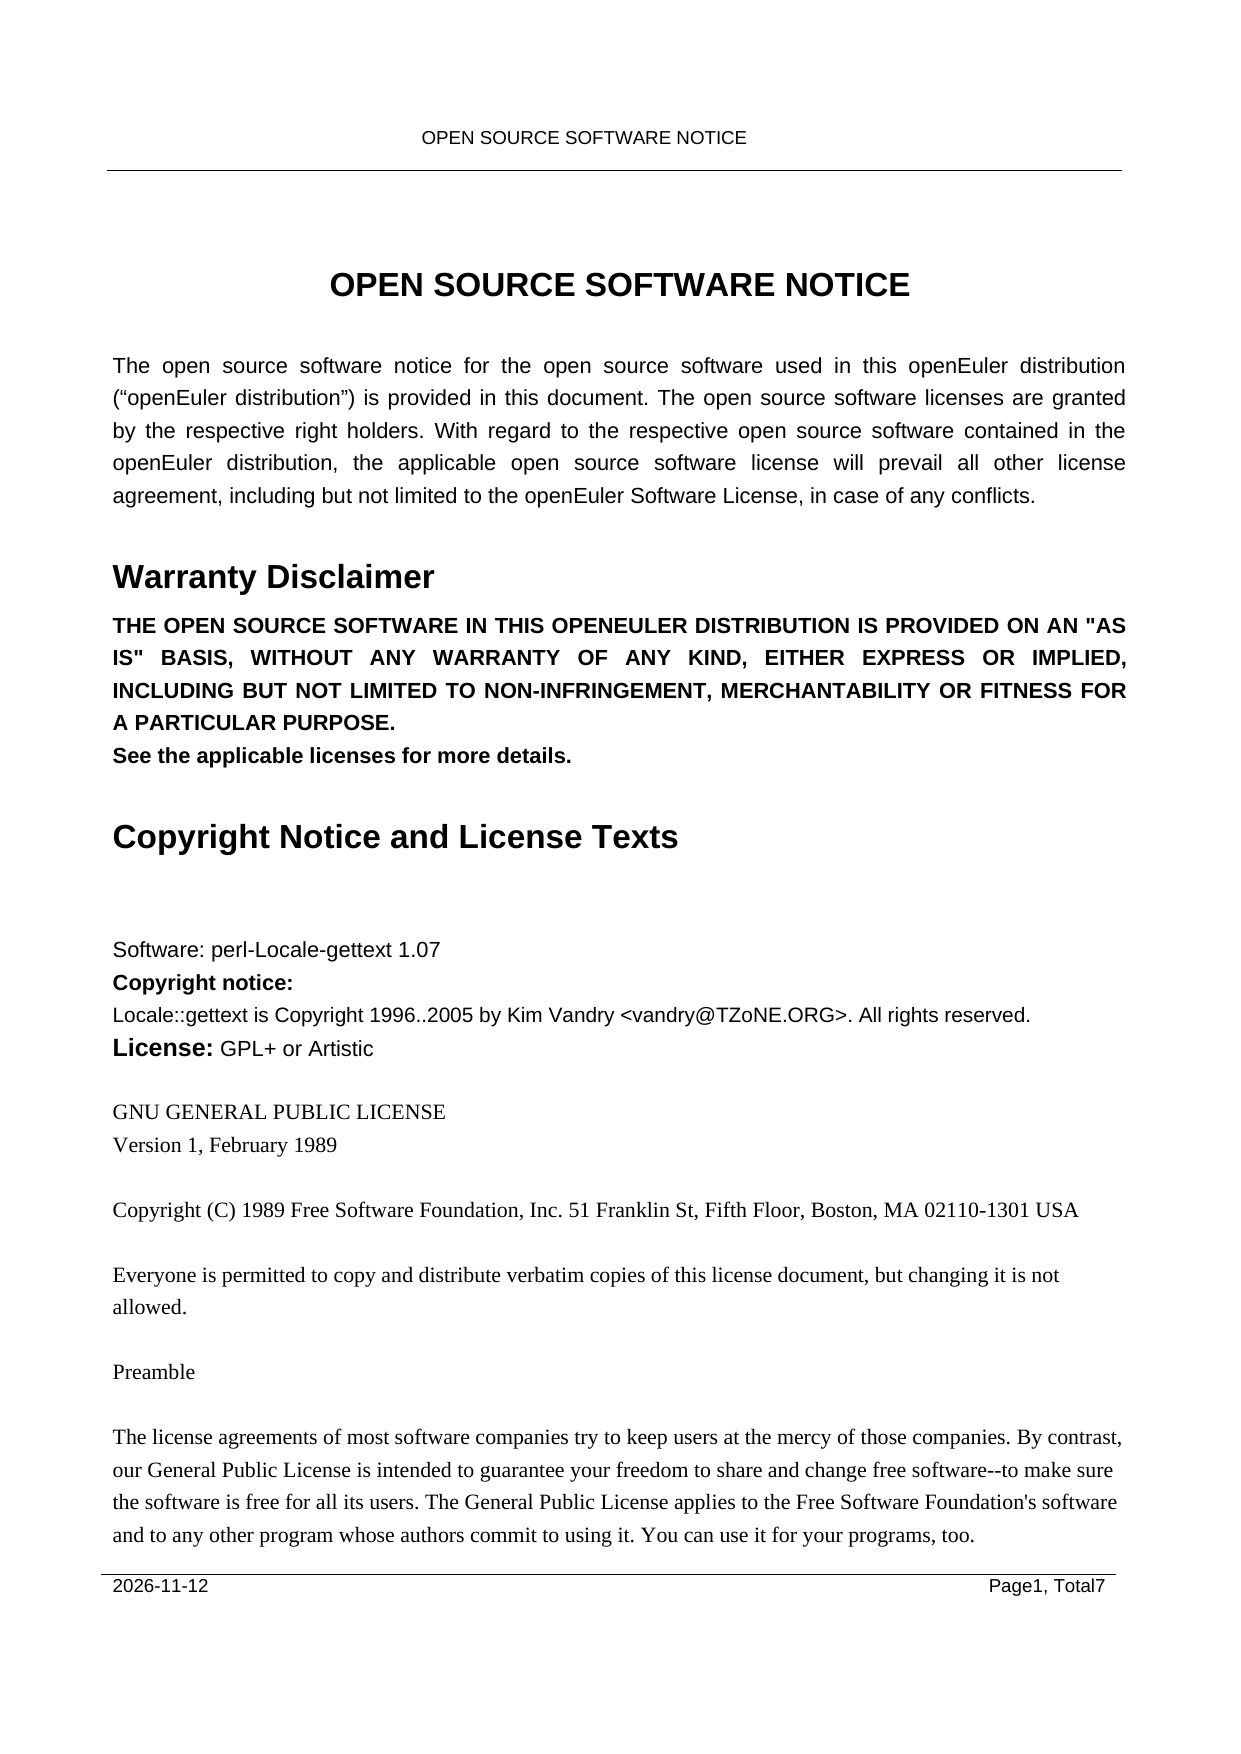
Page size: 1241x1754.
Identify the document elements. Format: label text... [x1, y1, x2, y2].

text OPEN SOURCE SOFTWARE NOTICE [112, 251, 1128, 316]
text Software: perl-Locale-gettext 1.07 [112, 933, 1128, 966]
text THE OPEN SOURCE SOFTWARE IN THIS OPENEULER DISTRIBUTION IS PROVIDED ON AN "AS IS" BASIS, WITHOUT ANY WARRANTY OF ANY KIND, EITHER EXPRESS OR IMPLIED, INCLUDING BUT NOT LIMITED TO NON-INFRINGEMENT, MERCHANTABILITY OR FITNESS FOR A PARTICULAR PURPOSE. See the applicable licenses for more details. [112, 609, 1128, 771]
text Copyright notice: [112, 966, 1128, 998]
text The open source software notice for the open source software used in this openEuler distribution (“openEuler distribution”) is provided in this document. The open source software licenses are granted by the respective right holders. With regard to the respective open source software contained in the openEuler distribution, the applicable open source software license will prevail all other license agreement, including but not limited to the openEuler Software License, in case of any conflicts. [112, 349, 1128, 511]
text Locale::gettext is Copyright 1996..2005 by Kim Vandry <vandry@TZoNE.ORG>. All rights reserved. [112, 998, 1128, 1031]
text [112, 1031, 1128, 1551]
text Warranty Disclaimer [112, 544, 1128, 609]
text Copyright Notice and License Texts [112, 804, 1128, 869]
